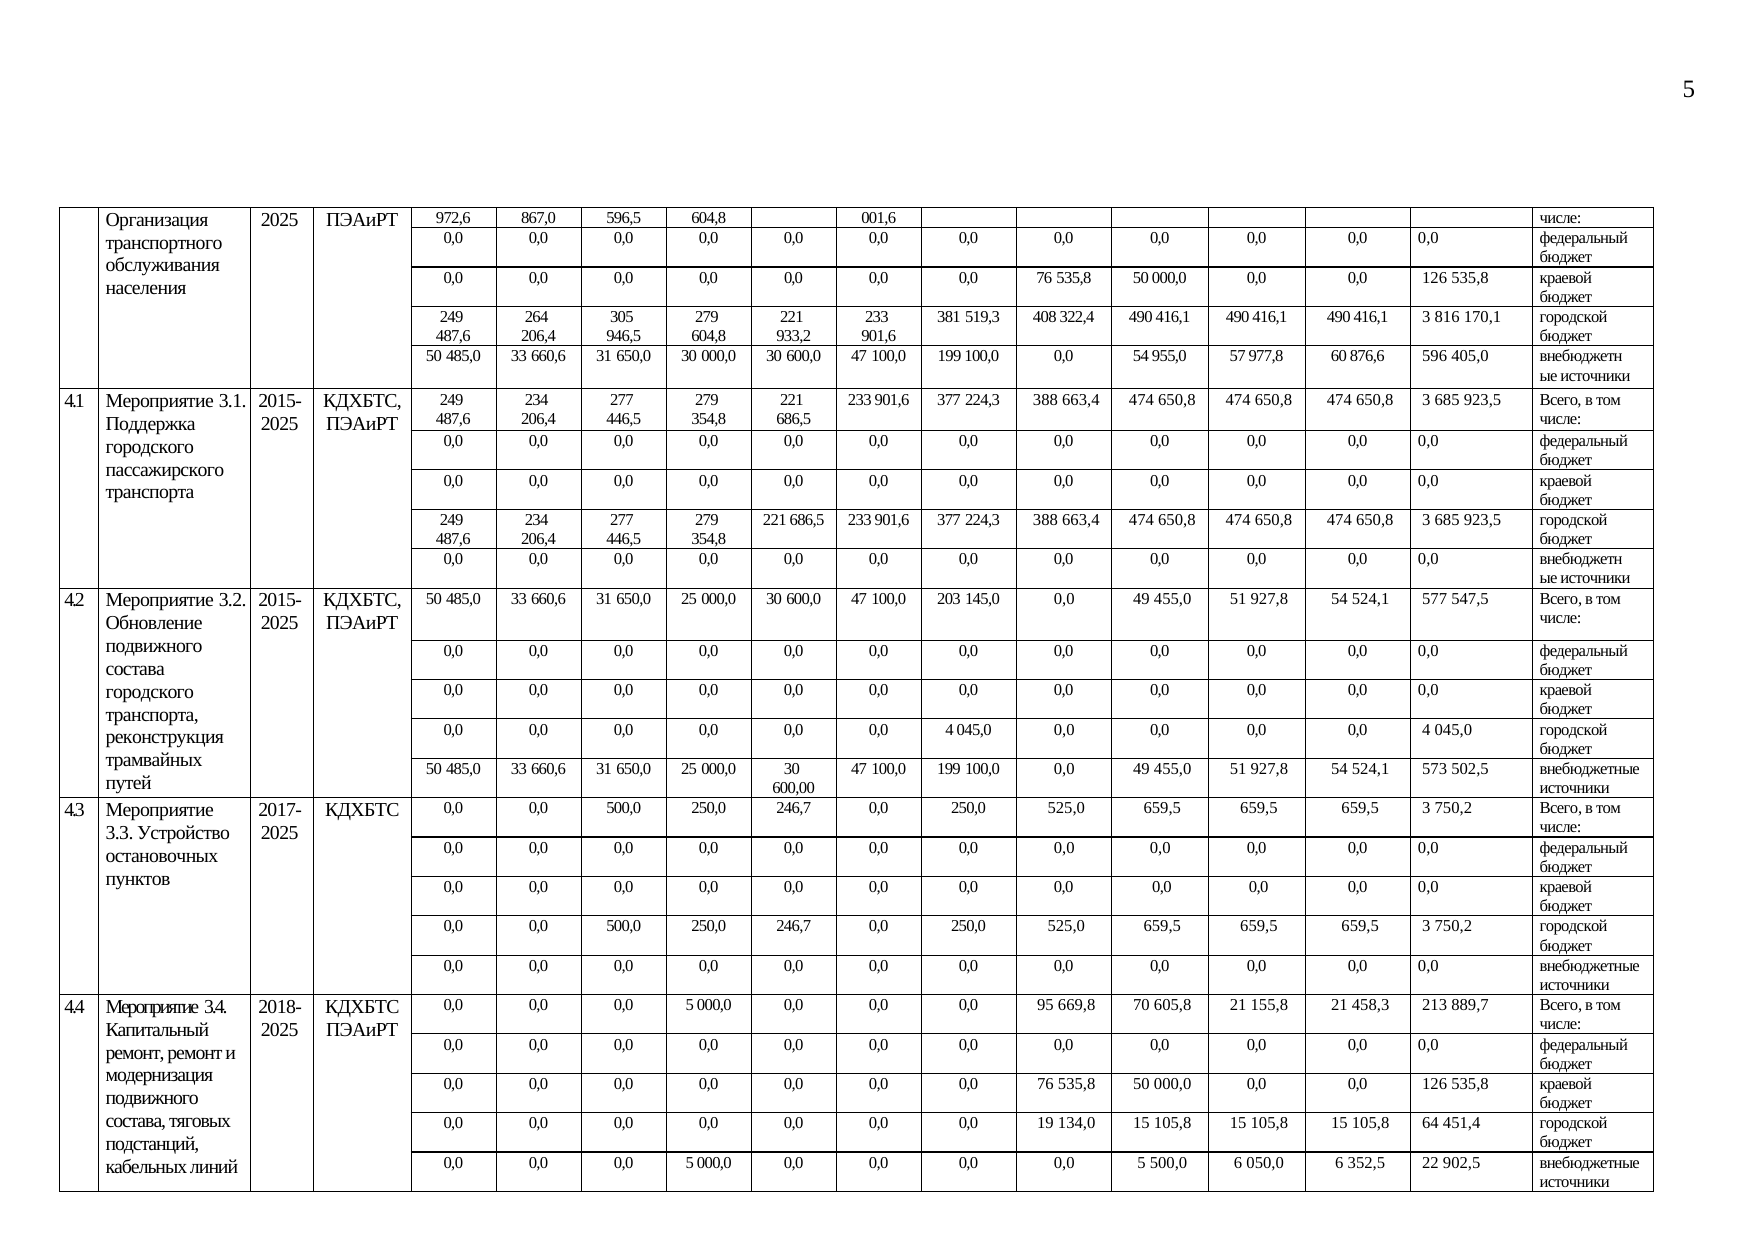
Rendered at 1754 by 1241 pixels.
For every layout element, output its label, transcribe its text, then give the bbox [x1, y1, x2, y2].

table_cell 2015-2025 [251, 389, 313, 587]
table_cell 0,0 [1017, 759, 1111, 797]
table_cell 551 292,7 [1306, 208, 1410, 227]
table_cell 0,0 [412, 228, 496, 266]
table_cell 0,0 [497, 1153, 581, 1191]
table_cell 0,0 [412, 431, 496, 469]
table_cell 659,5 [1306, 798, 1410, 836]
table_cell 0,0 [582, 956, 666, 994]
table_cell 281 001,6 [837, 208, 921, 227]
table_cell 0,0 [1112, 470, 1208, 509]
table_cell 221 933,2 [752, 307, 836, 345]
table_cell 659,5 [1306, 916, 1410, 954]
table_cell 4 539 110,9 [1411, 208, 1532, 227]
table_cell 0,0 [837, 268, 921, 306]
table_cell 0,0 [752, 838, 836, 876]
table_cell 252 533,2 [752, 208, 836, 227]
table_cell 305 946,5 [582, 307, 666, 345]
table_cell 0,0 [1112, 641, 1208, 679]
table_cell 50 000,0 [1112, 1074, 1208, 1112]
table_cell 31 650,0 [582, 589, 666, 639]
table_cell 0,0 [1411, 549, 1532, 587]
table_cell краевой бюджет [1533, 470, 1653, 509]
table_cell 0,0 [1209, 956, 1305, 994]
table_cell 0,0 [497, 470, 581, 509]
table_cell 0,0 [837, 1034, 921, 1073]
table_cell 0,0 [1017, 838, 1111, 876]
table_cell 0,0 [1209, 719, 1305, 758]
table_cell городской бюджет [1533, 916, 1653, 954]
table_cell 580 619,3 [922, 208, 1016, 227]
table_cell 0,0 [1306, 1074, 1410, 1112]
table_cell 4.4 [60, 995, 98, 1191]
table_cell 4.3 [60, 798, 98, 994]
table_cell 0,0 [752, 719, 836, 758]
table_cell 51 927,8 [1209, 589, 1305, 639]
table_cell 0,0 [412, 719, 496, 758]
table_cell 0,0 [412, 641, 496, 679]
table_cell 474 650,8 [1209, 510, 1305, 548]
table_cell 548 393,9 [1209, 208, 1305, 227]
table_cell 0,0 [1017, 1034, 1111, 1073]
table_cell 0,0 [1306, 956, 1410, 994]
table_cell 3 750,2 [1411, 798, 1532, 836]
table_cell городской бюджет [1533, 1113, 1653, 1151]
table_cell 0,0 [582, 470, 666, 509]
table_cell 0,0 [837, 228, 921, 266]
table_cell 0,0 [1017, 589, 1111, 639]
table_cell 0,0 [837, 431, 921, 469]
table_cell 0,0 [1112, 549, 1208, 587]
table_cell 0,0 [1306, 838, 1410, 876]
table_cell 213 889,7 [1411, 995, 1532, 1033]
table_cell Всего, в том числе: [1533, 208, 1653, 227]
table_cell 30 000,0 [667, 346, 751, 388]
table_cell 0,0 [1017, 641, 1111, 679]
table_cell 0,0 [1017, 1153, 1111, 1191]
table_cell 0,0 [582, 228, 666, 266]
table_cell 0,0 [412, 995, 496, 1033]
table_cell 0,0 [1306, 719, 1410, 758]
table_cell 95 669,8 [1017, 995, 1111, 1033]
table_cell 0,0 [1411, 838, 1532, 876]
table_cell 0,0 [1017, 549, 1111, 587]
table_cell 264 206,4 [497, 307, 581, 345]
table_cell 76 535,8 [1017, 268, 1111, 306]
table_cell 221 686,5 [752, 510, 836, 548]
table_cell 484 858,2 [1017, 208, 1111, 227]
table_cell 0,0 [582, 680, 666, 718]
table_cell 0,0 [497, 641, 581, 679]
table_cell 0,0 [1209, 838, 1305, 876]
table_cell 0,0 [412, 1034, 496, 1073]
table_cell 0,0 [752, 268, 836, 306]
table_cell 2018-2025 [251, 995, 313, 1191]
table_cell 0,0 [1112, 956, 1208, 994]
table_cell 377 224,3 [922, 389, 1016, 430]
table_cell 249 487,6 [412, 389, 496, 430]
table_cell 0,0 [497, 1034, 581, 1073]
table_cell 0,0 [412, 1113, 496, 1151]
table_cell 2017-2025 [251, 798, 313, 994]
table_cell 0,0 [582, 838, 666, 876]
table_cell 33 660,6 [497, 589, 581, 639]
table_cell 0,0 [497, 995, 581, 1033]
table_cell 0,0 [922, 995, 1016, 1033]
table_cell 0,0 [837, 470, 921, 509]
table_cell 0,0 [1306, 680, 1410, 718]
table_cell 0,0 [1306, 268, 1410, 306]
table_cell краевой бюджет [1533, 268, 1653, 306]
table_cell 6 352,5 [1306, 1153, 1410, 1191]
table_cell 0,0 [412, 877, 496, 915]
table_cell 0,0 [1306, 431, 1410, 469]
table_cell 76 535,8 [1017, 1074, 1111, 1112]
table_cell 0,0 [1112, 228, 1208, 266]
table_cell 25 000,0 [667, 589, 751, 639]
table_cell 659,5 [1209, 798, 1305, 836]
table_cell краевой бюджет [1533, 680, 1653, 718]
table_cell 388 663,4 [1017, 510, 1111, 548]
table_cell 0,0 [922, 228, 1016, 266]
table_cell 4 045,0 [922, 719, 1016, 758]
table_cell 0,0 [1306, 1034, 1410, 1073]
table_cell 659,5 [1112, 798, 1208, 836]
table_cell 0,0 [412, 916, 496, 954]
table_cell 0,0 [1209, 549, 1305, 587]
table_cell 0,0 [412, 549, 496, 587]
table_cell 0,0 [1209, 470, 1305, 509]
table_cell внебюджетные источники [1533, 759, 1653, 797]
table_cell 0,0 [667, 1074, 751, 1112]
table_cell 0,0 [922, 877, 1016, 915]
table_cell 0,0 [1112, 680, 1208, 718]
table_cell 0,0 [1411, 431, 1532, 469]
table_cell 0,0 [922, 641, 1016, 679]
table_cell 3 816 170,1 [1411, 307, 1532, 345]
table_cell 221 686,5 [752, 389, 836, 430]
table_cell 0,0 [922, 680, 1016, 718]
table_cell 0,0 [1306, 641, 1410, 679]
table_cell 0,0 [1017, 470, 1111, 509]
table_cell 0,0 [837, 838, 921, 876]
table_cell 5 000,0 [667, 995, 751, 1033]
table_cell 595 371,1 [1112, 208, 1208, 227]
table_cell 0,0 [667, 838, 751, 876]
table_cell 0,0 [752, 1034, 836, 1073]
table_cell 0,0 [1017, 346, 1111, 388]
table_cell 0,0 [667, 680, 751, 718]
table_cell 0,0 [412, 680, 496, 718]
table_cell 5 000,0 [667, 1153, 751, 1191]
table_cell 126 535,8 [1411, 1074, 1532, 1112]
table_cell 0,0 [1209, 268, 1305, 306]
table_cell 299 972,6 [412, 208, 496, 227]
table_cell 596 405,0 [1411, 346, 1532, 388]
table_cell 3 750,2 [1411, 916, 1532, 954]
table_cell 474 650,8 [1306, 510, 1410, 548]
table_cell 490 416,1 [1306, 307, 1410, 345]
table_cell 297 867,0 [497, 208, 581, 227]
table_cell 0,0 [1411, 228, 1532, 266]
table_cell 199 100,0 [922, 346, 1016, 388]
table_cell 0,0 [667, 641, 751, 679]
table_cell городской бюджет [1533, 307, 1653, 345]
table_cell 126 535,8 [1411, 268, 1532, 306]
table_cell 0,0 [497, 680, 581, 718]
table_cell 33 660,6 [497, 346, 581, 388]
table_cell 0,0 [667, 228, 751, 266]
table_cell Всего, в том числе: [1533, 995, 1653, 1033]
table_cell 31 650,0 [582, 759, 666, 797]
table_cell 0,0 [667, 956, 751, 994]
table_cell 0,0 [497, 877, 581, 915]
table_cell 277 446,5 [582, 510, 666, 548]
table_cell 51 927,8 [1209, 759, 1305, 797]
table_cell 0,0 [412, 1153, 496, 1191]
table_cell 54 524,1 [1306, 589, 1410, 639]
table_cell 250,0 [667, 916, 751, 954]
table_cell 233 901,6 [837, 389, 921, 430]
table_cell 0,0 [1209, 680, 1305, 718]
table_cell 233 901,6 [837, 510, 921, 548]
table_cell 0,0 [837, 549, 921, 587]
table_cell федеральный бюджет [1533, 838, 1653, 876]
table_cell 474 650,8 [1112, 510, 1208, 548]
table_cell 0,0 [582, 1113, 666, 1151]
table_cell 490 416,1 [1209, 307, 1305, 345]
table_cell 0,0 [412, 838, 496, 876]
table_cell 0,0 [837, 641, 921, 679]
table_cell 0,0 [922, 956, 1016, 994]
table_cell 0,0 [922, 268, 1016, 306]
table_cell 0,0 [922, 470, 1016, 509]
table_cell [1533, 1153, 1653, 1191]
table_cell 0,0 [582, 995, 666, 1033]
table_cell 0,0 [497, 431, 581, 469]
table_cell Мероприятие 3.4. Капитальный ремонт, ремонт и модернизация подвижного состава, тяговых подстанций, кабельных линий и контактной сети городского электрического транспорта [99, 995, 250, 1191]
table_cell КДХБТС [314, 798, 411, 994]
table_cell 0,0 [667, 470, 751, 509]
table_cell 0,0 [1411, 1034, 1532, 1073]
table_cell 6 050,0 [1209, 1153, 1305, 1191]
table_cell 0,0 [1017, 228, 1111, 266]
table_cell 57 977,8 [1209, 346, 1305, 388]
table_cell 0,0 [497, 838, 581, 876]
table_cell 525,0 [1017, 798, 1111, 836]
table_cell 277 446,5 [582, 389, 666, 430]
table_cell 0,0 [497, 1113, 581, 1151]
table_cell 49 455,0 [1112, 589, 1208, 639]
table_cell 249 487,6 [412, 307, 496, 345]
table_cell 0,0 [582, 549, 666, 587]
table_cell федеральный бюджет [1533, 641, 1653, 679]
table_cell 525,0 [1017, 916, 1111, 954]
table_cell 250,0 [667, 798, 751, 836]
table_cell 0,0 [497, 916, 581, 954]
table_cell 659,5 [1209, 916, 1305, 954]
table_cell 0,0 [1209, 641, 1305, 679]
table_cell 0,0 [1209, 431, 1305, 469]
table_cell 0,0 [667, 877, 751, 915]
table_cell 3 685 923,5 [1411, 510, 1532, 548]
table_cell 0,0 [837, 680, 921, 718]
table_cell 0,0 [1017, 431, 1111, 469]
table_cell 0,0 [1209, 1034, 1305, 1073]
table_cell 47 100,0 [837, 346, 921, 388]
table_cell 15 105,8 [1209, 1113, 1305, 1151]
table_cell 0,0 [922, 838, 1016, 876]
table_cell 377 224,3 [922, 510, 1016, 548]
table_cell 22 902,5 [1411, 1153, 1532, 1191]
table_cell 64 451,4 [1411, 1113, 1532, 1151]
table_cell 0,0 [582, 431, 666, 469]
table_cell 0,0 [667, 268, 751, 306]
table_cell 0,0 [837, 1113, 921, 1151]
table_cell 54 955,0 [1112, 346, 1208, 388]
table_cell внебюджетные источники [1533, 549, 1653, 587]
table_cell 21 458,3 [1306, 995, 1410, 1033]
table_cell 0,0 [837, 719, 921, 758]
table_cell 0,0 [752, 549, 836, 587]
table_cell 0,0 [837, 1153, 921, 1191]
table_cell 0,0 [582, 1034, 666, 1073]
table_cell 0,0 [837, 956, 921, 994]
table_cell 0,0 [752, 1074, 836, 1112]
table_cell 0,0 [1411, 956, 1532, 994]
table_cell 21 155,8 [1209, 995, 1305, 1033]
table_cell 50 485,0 [412, 589, 496, 639]
table_cell 337 596,5 [582, 208, 666, 227]
table_cell 49 455,0 [1112, 759, 1208, 797]
table_cell внебюджетные источники [1533, 346, 1653, 388]
table_cell 500,0 [582, 916, 666, 954]
table_cell 0,0 [922, 1113, 1016, 1151]
table_cell 0,0 [752, 680, 836, 718]
table_cell 15 105,8 [1112, 1113, 1208, 1151]
table_cell 0,0 [752, 1113, 836, 1151]
table_cell Мероприятие 3.2. Обновление подвижного состава городского транспорта, реконструкция трамвайных путей [99, 589, 250, 797]
table_cell 249 487,6 [412, 510, 496, 548]
table_cell 0,0 [497, 228, 581, 266]
table_cell 233 901,6 [837, 307, 921, 345]
table_cell краевой бюджет [1533, 877, 1653, 915]
table_cell 5 500,0 [1112, 1153, 1208, 1191]
table_cell 0,0 [667, 719, 751, 758]
table_cell 0,0 [1306, 470, 1410, 509]
table_cell Мероприятие 3.1. Поддержка городского пассажирского транспорта [99, 389, 250, 587]
table_cell 31 650,0 [582, 346, 666, 388]
table_cell 0,0 [1411, 680, 1532, 718]
table_cell 4 045,0 [1411, 719, 1532, 758]
table_cell 0,0 [582, 641, 666, 679]
table_cell Всего, в том числе: [1533, 589, 1653, 639]
table_cell 0,0 [922, 1074, 1016, 1112]
table_cell 0,0 [752, 431, 836, 469]
table_cell 250,0 [922, 798, 1016, 836]
table_cell 0,0 [1017, 877, 1111, 915]
table_cell 577 547,5 [1411, 589, 1532, 639]
table_cell 30 600,00 [752, 759, 836, 797]
table_cell 0,0 [922, 1034, 1016, 1073]
table_cell 199 100,0 [922, 759, 1016, 797]
table_cell 0,0 [412, 470, 496, 509]
table_cell 250,0 [922, 916, 1016, 954]
table_cell КДХБТС ПЭАиРТ [314, 995, 411, 1191]
table_cell 30 600,0 [752, 346, 836, 388]
table_cell 388 663,4 [1017, 389, 1111, 430]
table_cell 70 605,8 [1112, 995, 1208, 1033]
table_cell 246,7 [752, 798, 836, 836]
table_cell Всего, в том числе: [1533, 798, 1653, 836]
table_cell 0,0 [412, 268, 496, 306]
table_cell 0,0 [752, 1153, 836, 1191]
table_cell 2015-2025 [251, 589, 313, 797]
table_cell 500,0 [582, 798, 666, 836]
table_cell 408 322,4 [1017, 307, 1111, 345]
table_cell внебюджетные источники [1533, 956, 1653, 994]
table_cell 0,0 [582, 719, 666, 758]
table_cell 0,0 [1017, 719, 1111, 758]
table_cell Всего, в том числе: [1533, 389, 1653, 430]
table_cell 2015-2025 [251, 208, 313, 388]
table_cell 0,0 [922, 549, 1016, 587]
table_cell 0,0 [1306, 549, 1410, 587]
table_cell 246,7 [752, 916, 836, 954]
table_cell 0,0 [1411, 470, 1532, 509]
table_cell Мероприятие 3.3. Устройство остановочных пунктов [99, 798, 250, 994]
table_cell 234 206,4 [497, 510, 581, 548]
table_cell 0,0 [582, 1153, 666, 1191]
table_cell 33 660,6 [497, 759, 581, 797]
table_cell 47 100,0 [837, 589, 921, 639]
table_cell 0,0 [752, 470, 836, 509]
table_cell 0,0 [412, 1074, 496, 1112]
table_cell 0,0 [667, 549, 751, 587]
table_cell 0,0 [497, 798, 581, 836]
table_cell 0,0 [752, 228, 836, 266]
table_cell 0,0 [837, 798, 921, 836]
table_cell 0,0 [412, 798, 496, 836]
table_cell 0,0 [1209, 877, 1305, 915]
table_cell 0,0 [1017, 956, 1111, 994]
table_cell 0,0 [922, 431, 1016, 469]
table_cell 0,0 [1112, 877, 1208, 915]
table_cell федеральный бюджет [1533, 228, 1653, 266]
table_cell 0,0 [752, 641, 836, 679]
table_cell 19 134,0 [1017, 1113, 1111, 1151]
table_cell 0,0 [1411, 641, 1532, 679]
table_cell 4.1 [60, 389, 98, 587]
table_cell 0,0 [837, 995, 921, 1033]
table_cell 490 416,1 [1112, 307, 1208, 345]
table_cell 0,0 [752, 995, 836, 1033]
table_cell 0,0 [497, 268, 581, 306]
table_cell 0,0 [1017, 680, 1111, 718]
table_cell 573 502,5 [1411, 759, 1532, 797]
table_cell 0,0 [412, 956, 496, 994]
table_cell федеральный бюджет [1533, 431, 1653, 469]
table_cell 0,0 [1306, 877, 1410, 915]
table_cell 50 485,0 [412, 759, 496, 797]
table_cell КДХБТС, ПЭАиРТ [314, 589, 411, 797]
table_cell 0,0 [1306, 228, 1410, 266]
table_cell 4.2 [60, 589, 98, 797]
table_cell 0,0 [667, 1113, 751, 1151]
table_cell 279 354,8 [667, 510, 751, 548]
table_cell 3 685 923,5 [1411, 389, 1532, 430]
table_cell городской бюджет [1533, 719, 1653, 758]
table_cell 474 650,8 [1209, 389, 1305, 430]
table_cell 0,0 [497, 719, 581, 758]
table_cell 4 [60, 208, 98, 388]
table_cell 234 206,4 [497, 389, 581, 430]
table_cell 0,0 [497, 956, 581, 994]
table_cell 0,0 [1112, 838, 1208, 876]
table_cell 203 145,0 [922, 589, 1016, 639]
table_cell 0,0 [1411, 877, 1532, 915]
table_cell 0,0 [582, 1074, 666, 1112]
table_cell 54 524,1 [1306, 759, 1410, 797]
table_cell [99, 208, 250, 388]
table_cell 0,0 [837, 916, 921, 954]
table_cell 474 650,8 [1306, 389, 1410, 430]
table_cell городской бюджет [1533, 510, 1653, 548]
table_cell 0,0 [1112, 719, 1208, 758]
table_cell 0,0 [1209, 228, 1305, 266]
table_cell краевой бюджет [1533, 1074, 1653, 1112]
table_cell 0,0 [1209, 1074, 1305, 1112]
table_cell 25 000,0 [667, 759, 751, 797]
table_cell 279 604,8 [667, 307, 751, 345]
table_cell 0,0 [1112, 431, 1208, 469]
table_cell 0,0 [667, 431, 751, 469]
table_cell 0,0 [1112, 1034, 1208, 1073]
table_cell 30 600,0 [752, 589, 836, 639]
table_cell 0,0 [582, 877, 666, 915]
table_cell 50 485,0 [412, 346, 496, 388]
table_cell 50 000,0 [1112, 268, 1208, 306]
table_cell 0,0 [752, 956, 836, 994]
table_cell федеральный бюджет [1533, 1034, 1653, 1073]
table_cell КДХБТС, ПЭАиРТ [314, 389, 411, 587]
table_cell 0,0 [497, 1074, 581, 1112]
table_cell 15 105,8 [1306, 1113, 1410, 1151]
table_cell 279 354,8 [667, 389, 751, 430]
table_cell 474 650,8 [1112, 389, 1208, 430]
table_cell 47 100,0 [837, 759, 921, 797]
table_cell 0,0 [582, 268, 666, 306]
table_cell 0,0 [837, 1074, 921, 1112]
table_cell 0,0 [922, 1153, 1016, 1191]
table_cell 0,0 [497, 549, 581, 587]
table_cell КДХБТС, ПЭАиРТ [314, 208, 411, 388]
table_cell 381 519,3 [922, 307, 1016, 345]
table_cell 659,5 [1112, 916, 1208, 954]
table_cell 0,0 [752, 877, 836, 915]
table_cell 309 604,8 [667, 208, 751, 227]
table_cell 0,0 [837, 877, 921, 915]
table_cell 0,0 [667, 1034, 751, 1073]
table_cell 60 876,6 [1306, 346, 1410, 388]
